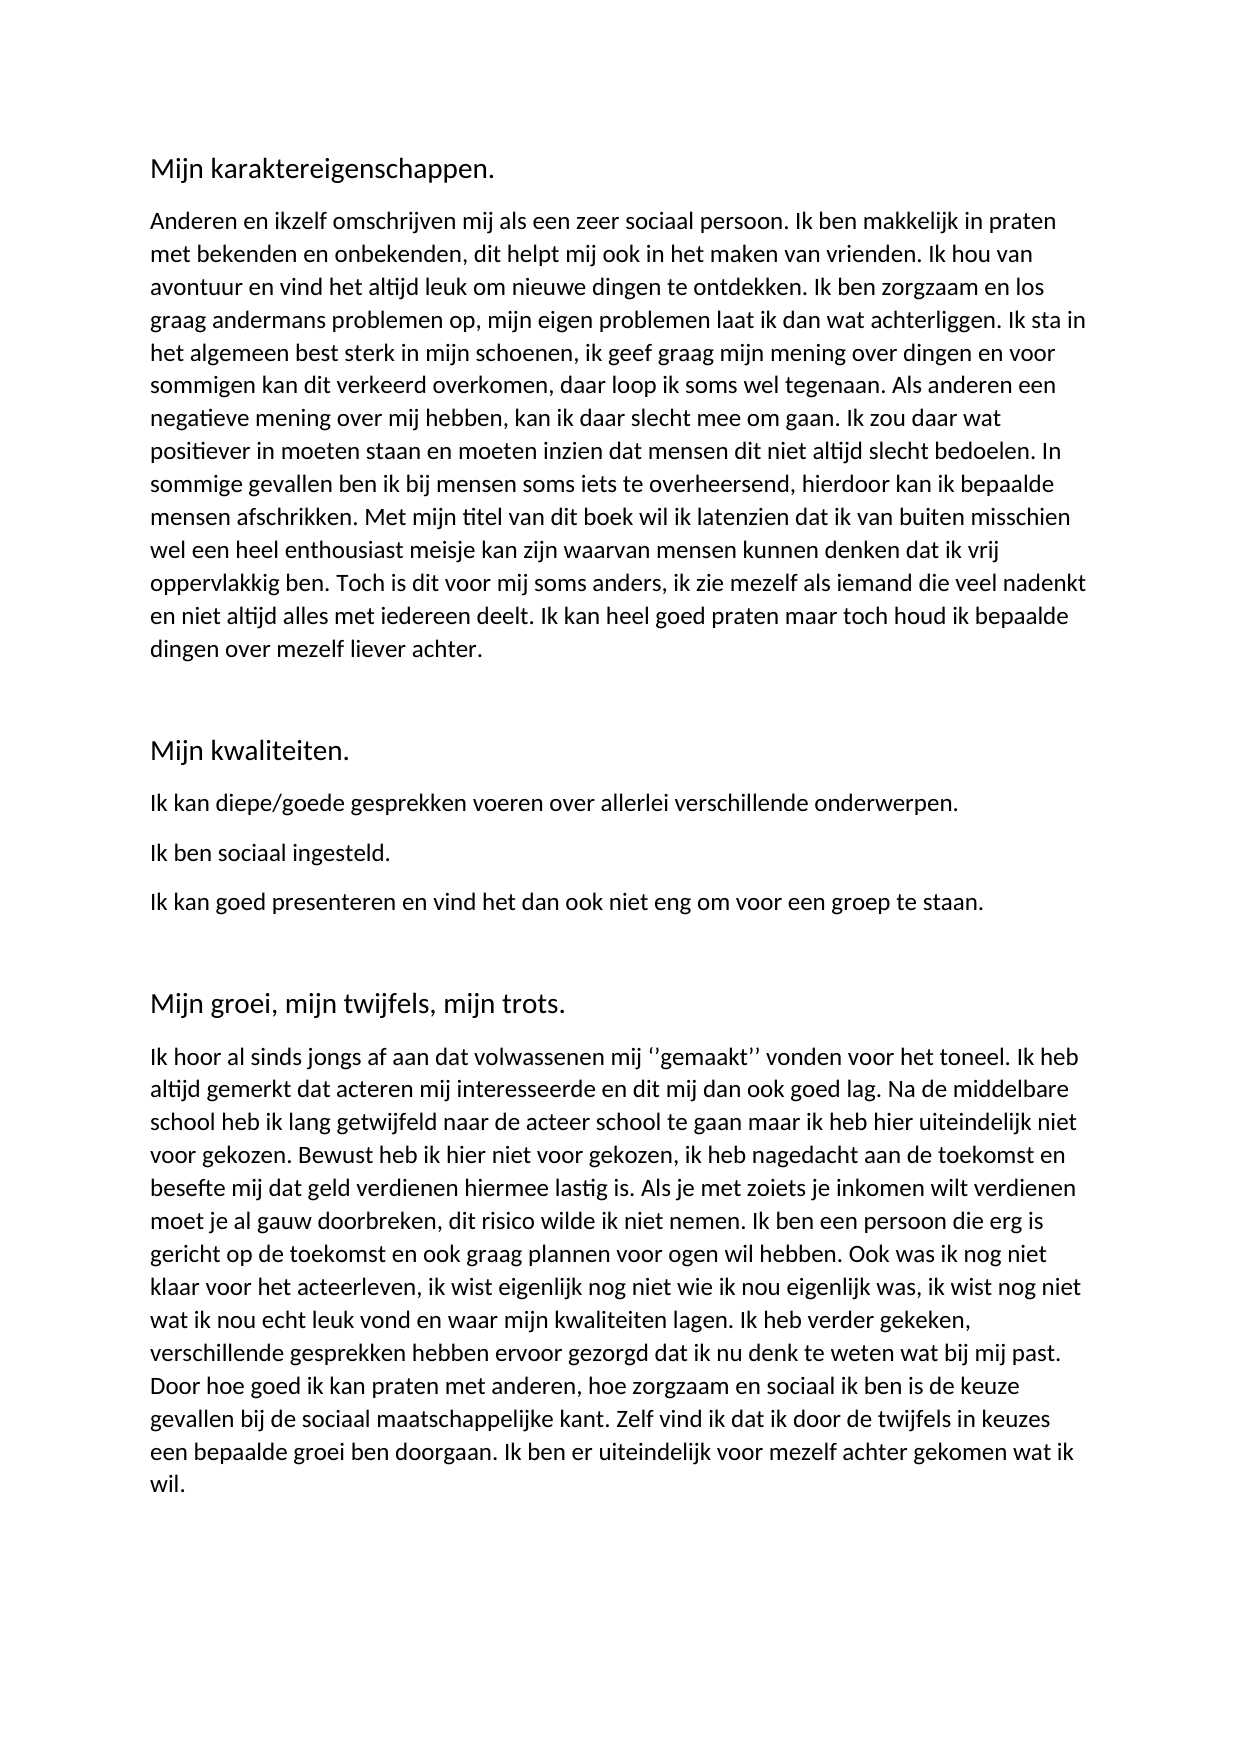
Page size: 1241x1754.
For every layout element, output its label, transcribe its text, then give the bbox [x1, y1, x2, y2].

text Anderen en ikzelf omschrijven mij als een zeer sociaal persoon. Ik ben makkelijk in praten met bekenden en onbekenden, dit helpt mij ook in het maken van vrienden. Ik hou van avontuur en vind het altijd leuk om nieuwe dingen te ontdekken. Ik ben zorgzaam en los graag andermans problemen op, mijn eigen problemen laat ik dan wat achterliggen. Ik sta in het algemeen best sterk in mijn schoenen, ik geef graag mijn mening over dingen en voor sommigen kan dit verkeerd overkomen, daar loop ik soms wel tegenaan. Als anderen een negatieve mening over mij hebben, kan ik daar slecht mee om gaan. Ik zou daar wat positiever in moeten staan en moeten inzien dat mensen dit niet altijd slecht bedoelen. In sommige gevallen ben ik bij mensen soms iets te overheersend, hierdoor kan ik bepaalde mensen afschrikken. Met mijn titel van dit boek wil ik latenzien dat ik van buiten misschien wel een heel enthousiast meisje kan zijn waarvan mensen kunnen denken dat ik vrij oppervlakkig ben. Toch is dit voor mij soms anders, ik zie mezelf als iemand die veel nadenkt en niet altijd alles met iedereen deelt. Ik kan heel goed praten maar toch houd ik bepaalde dingen over mezelf liever achter. [150, 205, 1090, 663]
text Mijn groei, mijn twijfels, mijn trots. [150, 986, 1090, 1021]
text Mijn kwaliteiten. [150, 732, 1090, 768]
text Ik ben sociaal ingesteld. [150, 837, 1090, 867]
text Mijn karaktereigenschappen. [150, 150, 1090, 186]
text Ik hoor al sinds jongs af aan dat volwassenen mij ‘’gemaakt’’ vonden voor het toneel. Ik heb altijd gemerkt dat acteren mij interesseerde en dit mij dan ook goed lag. Na de middelbare school heb ik lang getwijfeld naar de acteer school te gaan maar ik heb hier uiteindelijk niet voor gekozen. Bewust heb ik hier niet voor gekozen, ik heb nagedacht aan de toekomst en besefte mij dat geld verdienen hiermee lastig is. Als je met zoiets je inkomen wilt verdienen moet je al gauw doorbreken, dit risico wilde ik niet nemen. Ik ben een persoon die erg is gericht op de toekomst en ook graag plannen voor ogen wil hebben. Ook was ik nog niet klaar voor het acteerleven, ik wist eigenlijk nog niet wie ik nou eigenlijk was, ik wist nog niet wat ik nou echt leuk vond en waar mijn kwaliteiten lagen. Ik heb verder gekeken, verschillende gesprekken hebben ervoor gezorgd dat ik nu denk te weten wat bij mij past. Door hoe goed ik kan praten met anderen, hoe zorgzaam en sociaal ik ben is de keuze gevallen bij de sociaal maatschappelijke kant. Zelf vind ik dat ik door de twijfels in keuzes een bepaalde groei ben doorgaan. Ik ben er uiteindelijk voor mezelf achter gekomen wat ik wil. [150, 1041, 1090, 1499]
text Ik kan diepe/goede gesprekken voeren over allerlei verschillende onderwerpen. [150, 787, 1090, 818]
text Ik kan goed presenteren en vind het dan ook niet eng om voor een groep te staan. [150, 886, 1090, 917]
